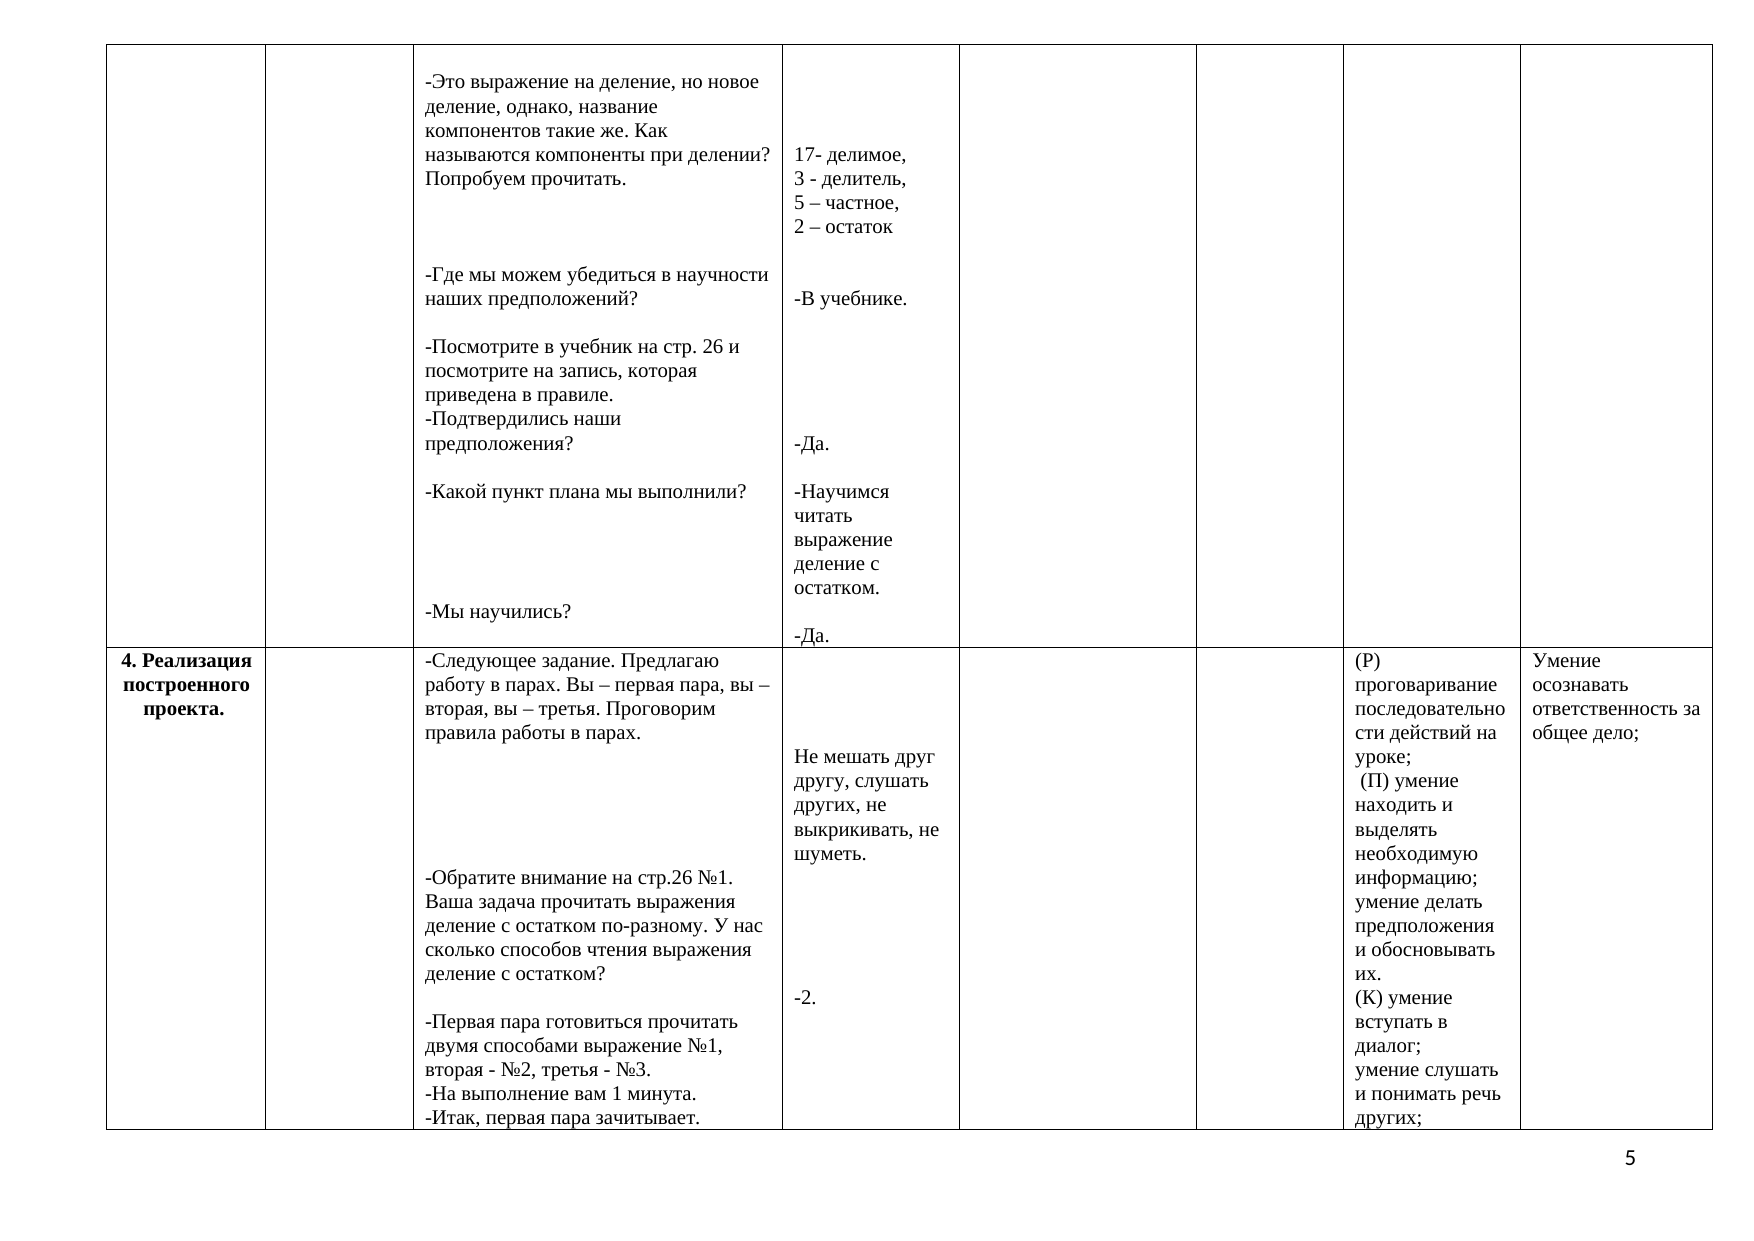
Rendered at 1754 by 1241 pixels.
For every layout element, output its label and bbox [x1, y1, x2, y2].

table_cell [960, 45, 1196, 647]
table_cell [107, 648, 265, 1129]
table_cell [1197, 45, 1343, 647]
table_cell [783, 45, 959, 647]
table_cell [783, 648, 959, 1129]
table_cell [266, 45, 413, 647]
table_cell [1344, 45, 1520, 647]
table_cell [107, 45, 265, 647]
table_cell [1521, 45, 1712, 647]
table_cell [266, 648, 413, 1129]
table_cell [414, 45, 782, 647]
table_cell [960, 648, 1196, 1129]
table_cell [1521, 648, 1712, 1129]
table_cell [414, 648, 782, 1129]
table_cell [1197, 648, 1343, 1129]
table_cell [1344, 648, 1520, 1129]
